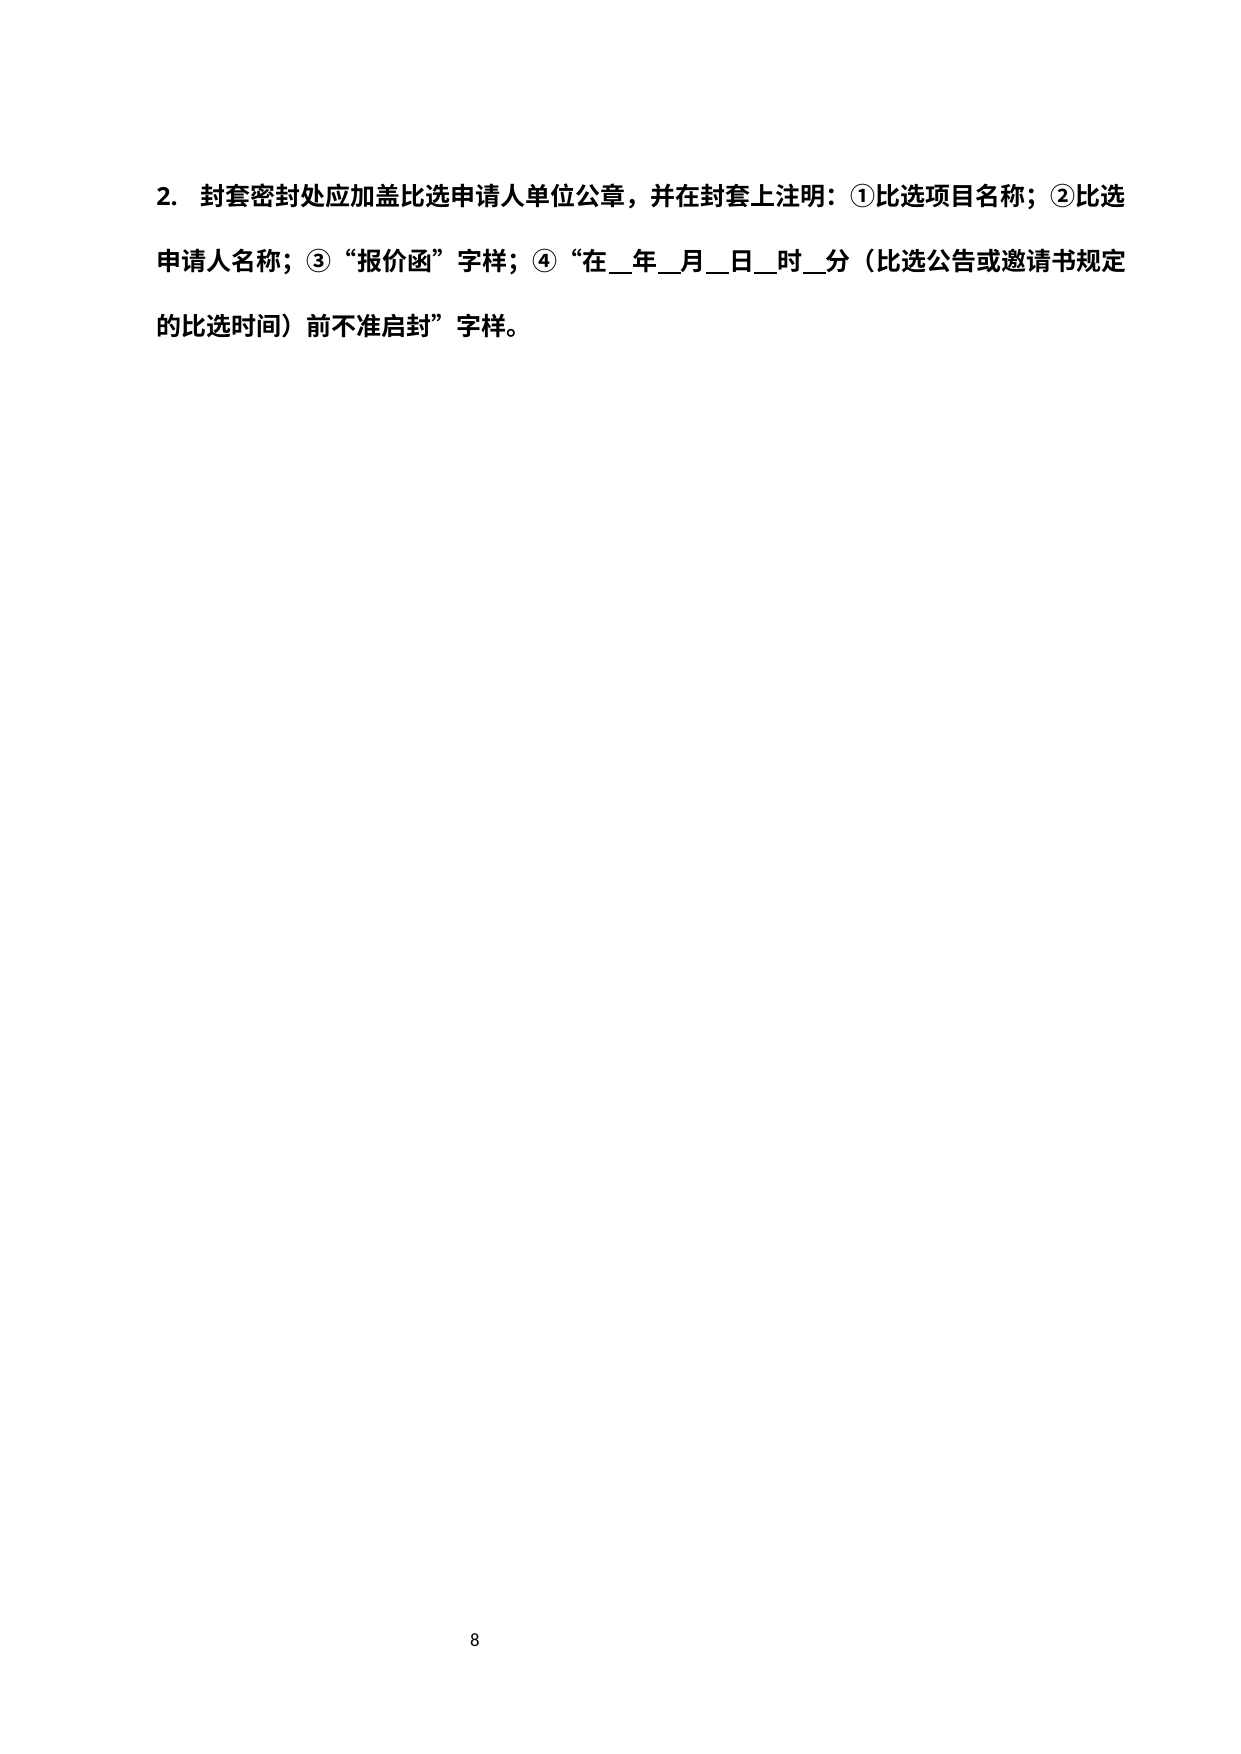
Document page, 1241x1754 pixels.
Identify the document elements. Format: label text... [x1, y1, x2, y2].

list 封套密封处应加盖比选申请人单位公章，并在封套上注明：①比选项目名称；②比选申请人名称；③“报价函”字样；④“在 年 月 日 时 分（比选公告或邀请书规定的比选时间）前不准启封”字样。 [156, 162, 1128, 357]
